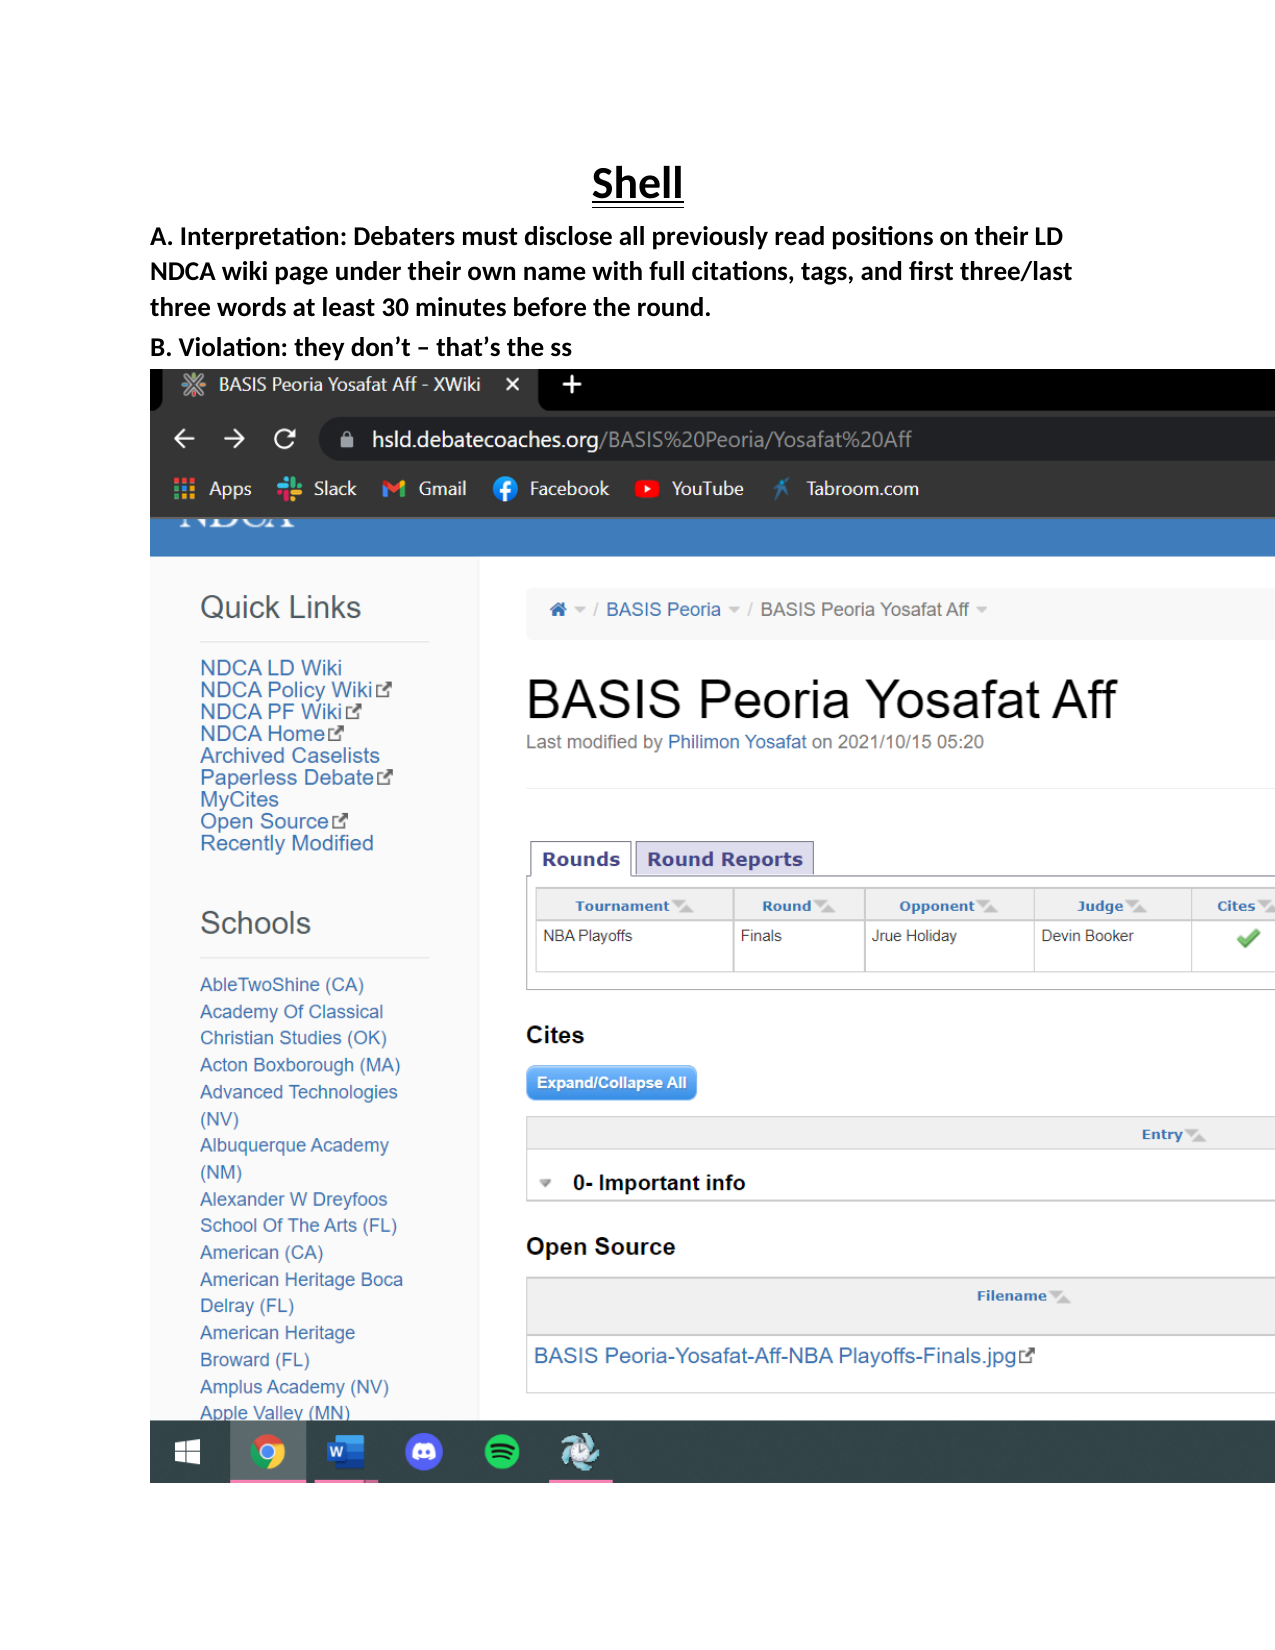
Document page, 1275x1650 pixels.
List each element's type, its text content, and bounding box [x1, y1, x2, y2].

text Shell [150, 154, 1125, 210]
text B. Violation: they don’t – that’s the ss [150, 330, 1125, 363]
picture [150, 369, 1275, 1483]
text A. Interpretation: Debaters must disclose all previously read positions on their LD NDCA wiki page under their own name with full citations, tags, and first three/last three words at least 30 minutes before the round. [150, 219, 1125, 323]
